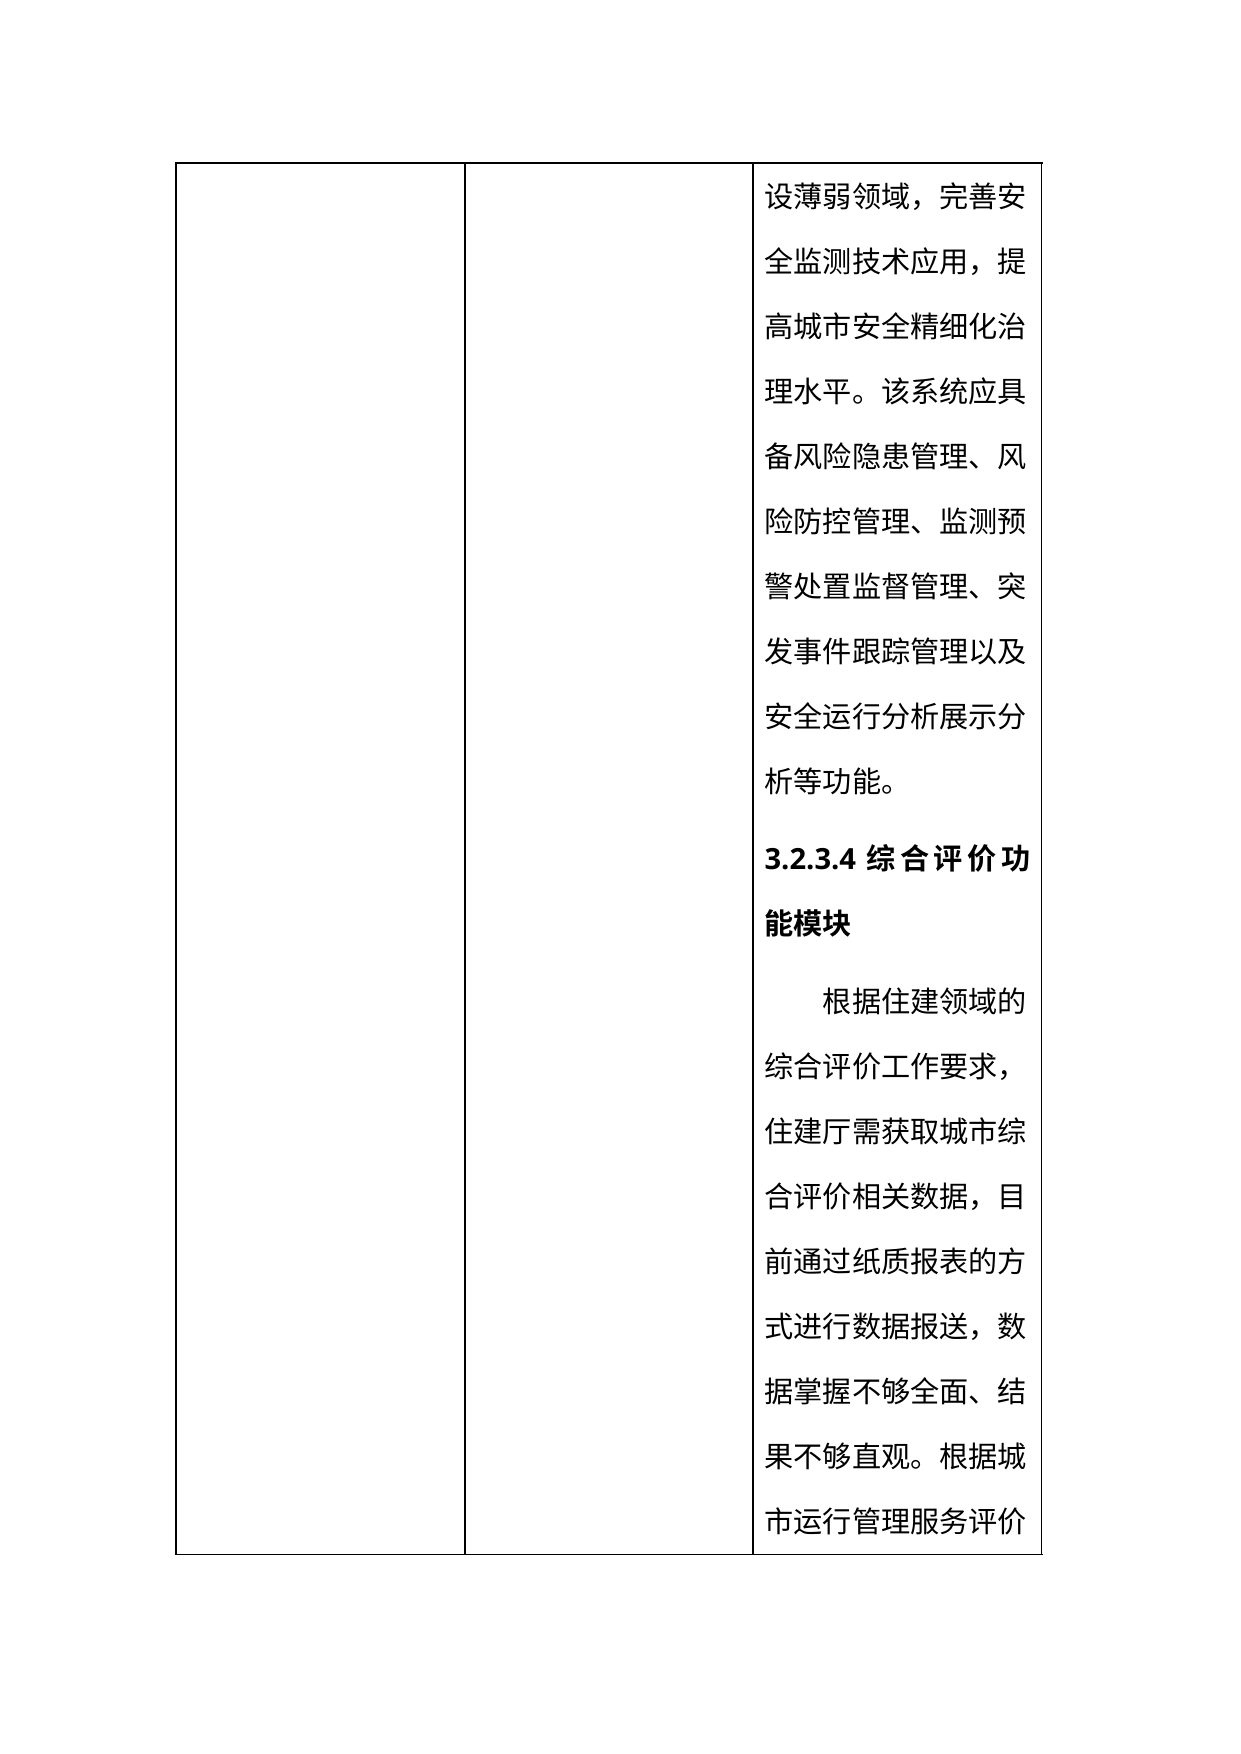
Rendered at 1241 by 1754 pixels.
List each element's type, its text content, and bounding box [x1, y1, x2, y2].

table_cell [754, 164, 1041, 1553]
table_cell [177, 164, 464, 1553]
table_cell 1 [466, 164, 752, 1553]
